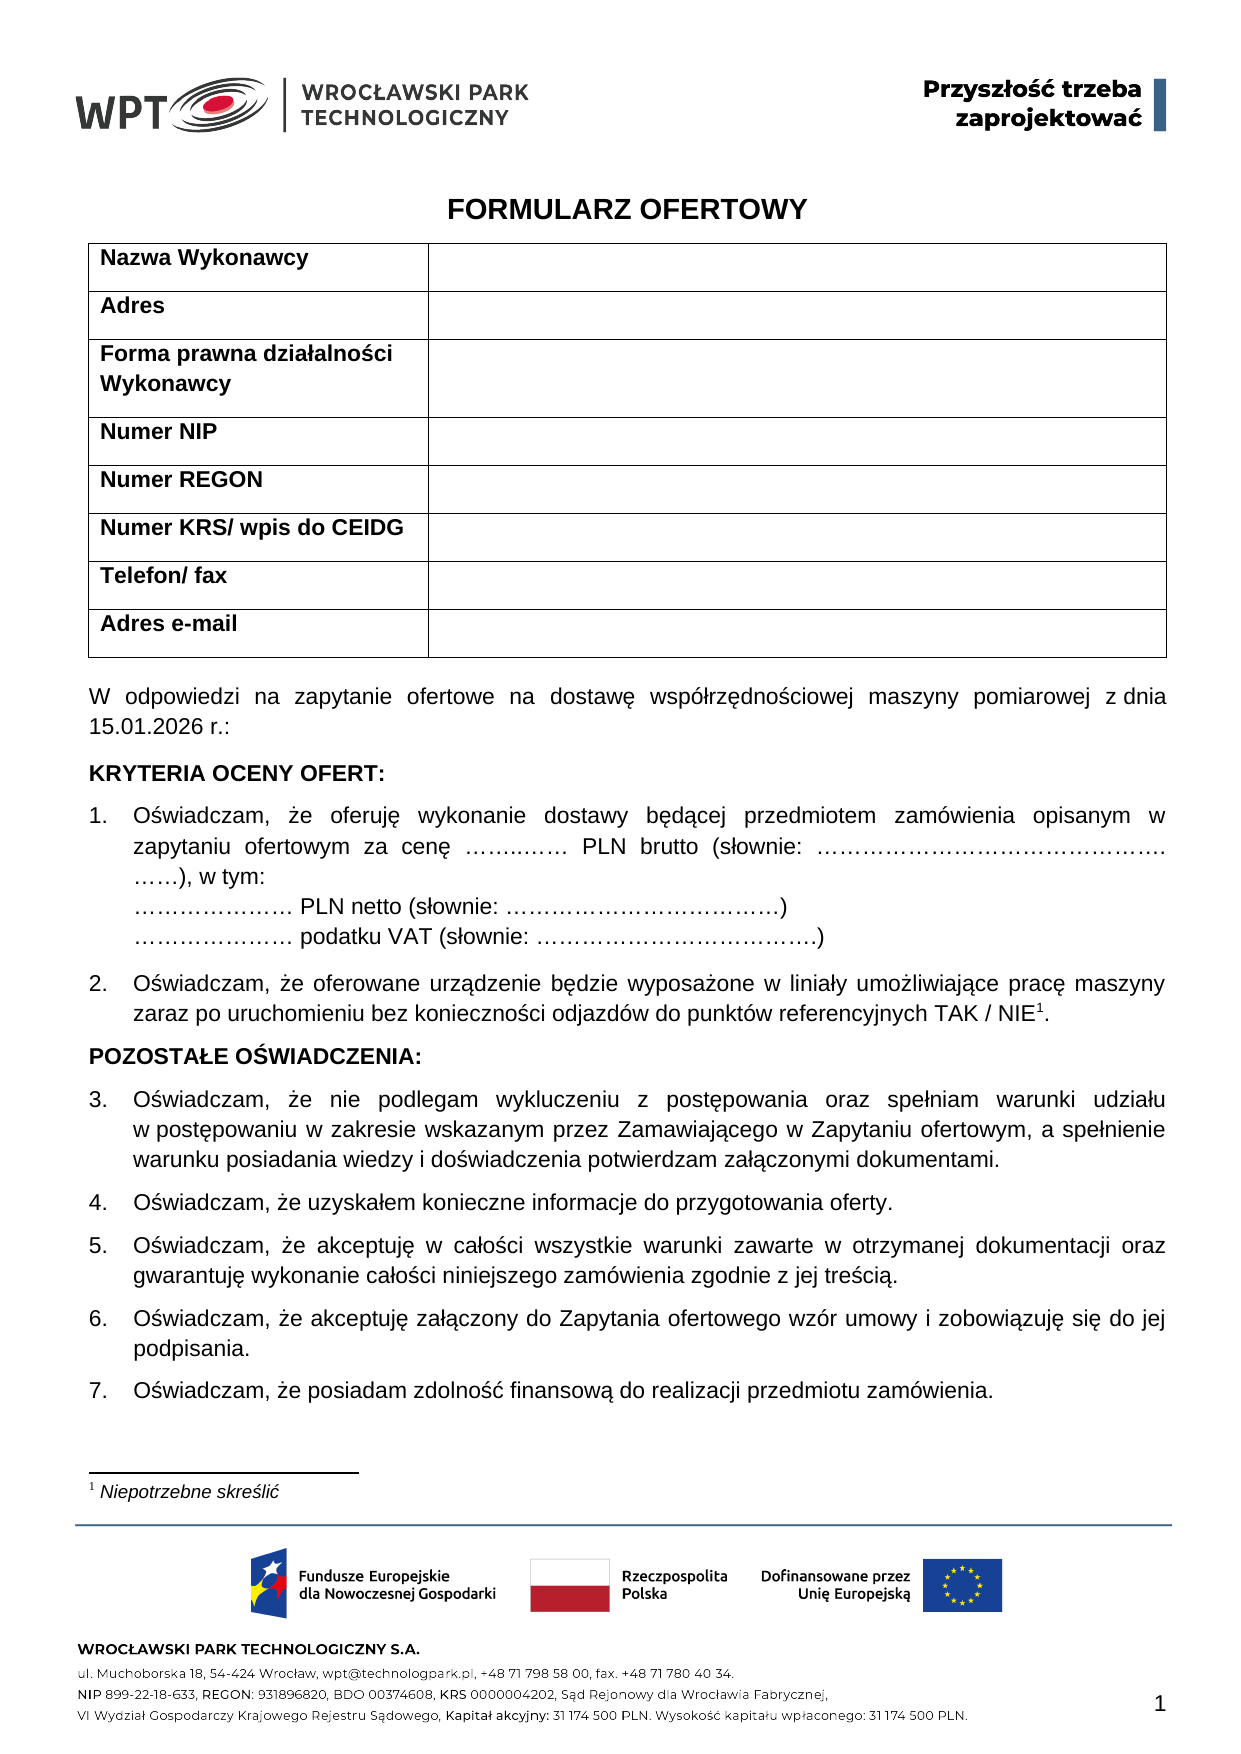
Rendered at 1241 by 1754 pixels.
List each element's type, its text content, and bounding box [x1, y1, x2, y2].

table_cell [429, 610, 1166, 657]
table_cell [429, 562, 1166, 609]
table_cell Telefon/ fax [89, 562, 428, 609]
list Oświadczam, że akceptuję w całości wszystkie warunki zawarte w otrzymanej dokumentacji oraz gwarantuję wykonanie całości niniejszego zamówienia zgodnie z jej treścią. [89, 1232, 1166, 1288]
text ………………… podatku VAT (słownie: ……………………………….) [133, 923, 1166, 949]
table_header Nazwa Wykonawcy [89, 244, 428, 291]
table_cell Adres e-mail [89, 610, 428, 657]
text FORMULARZ OFERTOWY [89, 192, 1166, 226]
text KRYTERIA OCENY OFERT: [89, 760, 1166, 786]
table_cell [429, 292, 1166, 339]
picture [0, 2, 1241, 1754]
table_cell [429, 514, 1166, 561]
table_cell [429, 466, 1166, 513]
text ………………… PLN netto (słownie: ………………………………) [133, 893, 1166, 919]
list Oświadczam, że uzyskałem konieczne informacje do przygotowania oferty. [89, 1189, 1166, 1215]
table_header [429, 244, 1166, 291]
list Oświadczam, że oferowane urządzenie będzie wyposażone w liniały umożliwiające pracę maszyny zaraz po uruchomieniu bez konieczności odjazdów do punktów referencyjnych TAK / NIE. [89, 970, 1166, 1027]
text W odpowiedzi na zapytanie ofertowe na dostawę współrzędnościowej maszyny pomiarowej z dnia 15.01.2026 r.: [89, 683, 1166, 739]
table_cell Forma prawna działalności Wykonawcy [89, 340, 428, 417]
text POZOSTAŁE OŚWIADCZENIA: [89, 1043, 1166, 1069]
table_cell Numer NIP [89, 418, 428, 465]
table_cell Numer REGON [89, 466, 428, 513]
list Oświadczam, że oferuję wykonanie dostawy będącej przedmiotem zamówienia opisanym w zapytaniu ofertowym za cenę ……..…… PLN brutto (słownie: ……………………………………….……), w tym: [89, 802, 1166, 889]
list Oświadczam, że nie podlegam wykluczeniu z postępowania oraz spełniam warunki udziału w postępowaniu w zakresie wskazanym przez Zamawiającego w Zapytaniu ofertowym, a spełnienie warunku posiadania wiedzy i doświadczenia potwierdzam załączonymi dokumentami. [89, 1086, 1166, 1172]
table_cell [429, 340, 1166, 417]
table_cell Numer KRS/ wpis do CEIDG [89, 514, 428, 561]
list Oświadczam, że akceptuję załączony do Zapytania ofertowego wzór umowy i zobowiązuję się do jej podpisania. [89, 1304, 1166, 1361]
table_cell Adres [89, 292, 428, 339]
list Oświadczam, że posiadam zdolność finansową do realizacji przedmiotu zamówienia. [89, 1377, 1166, 1404]
table_cell [429, 418, 1166, 465]
